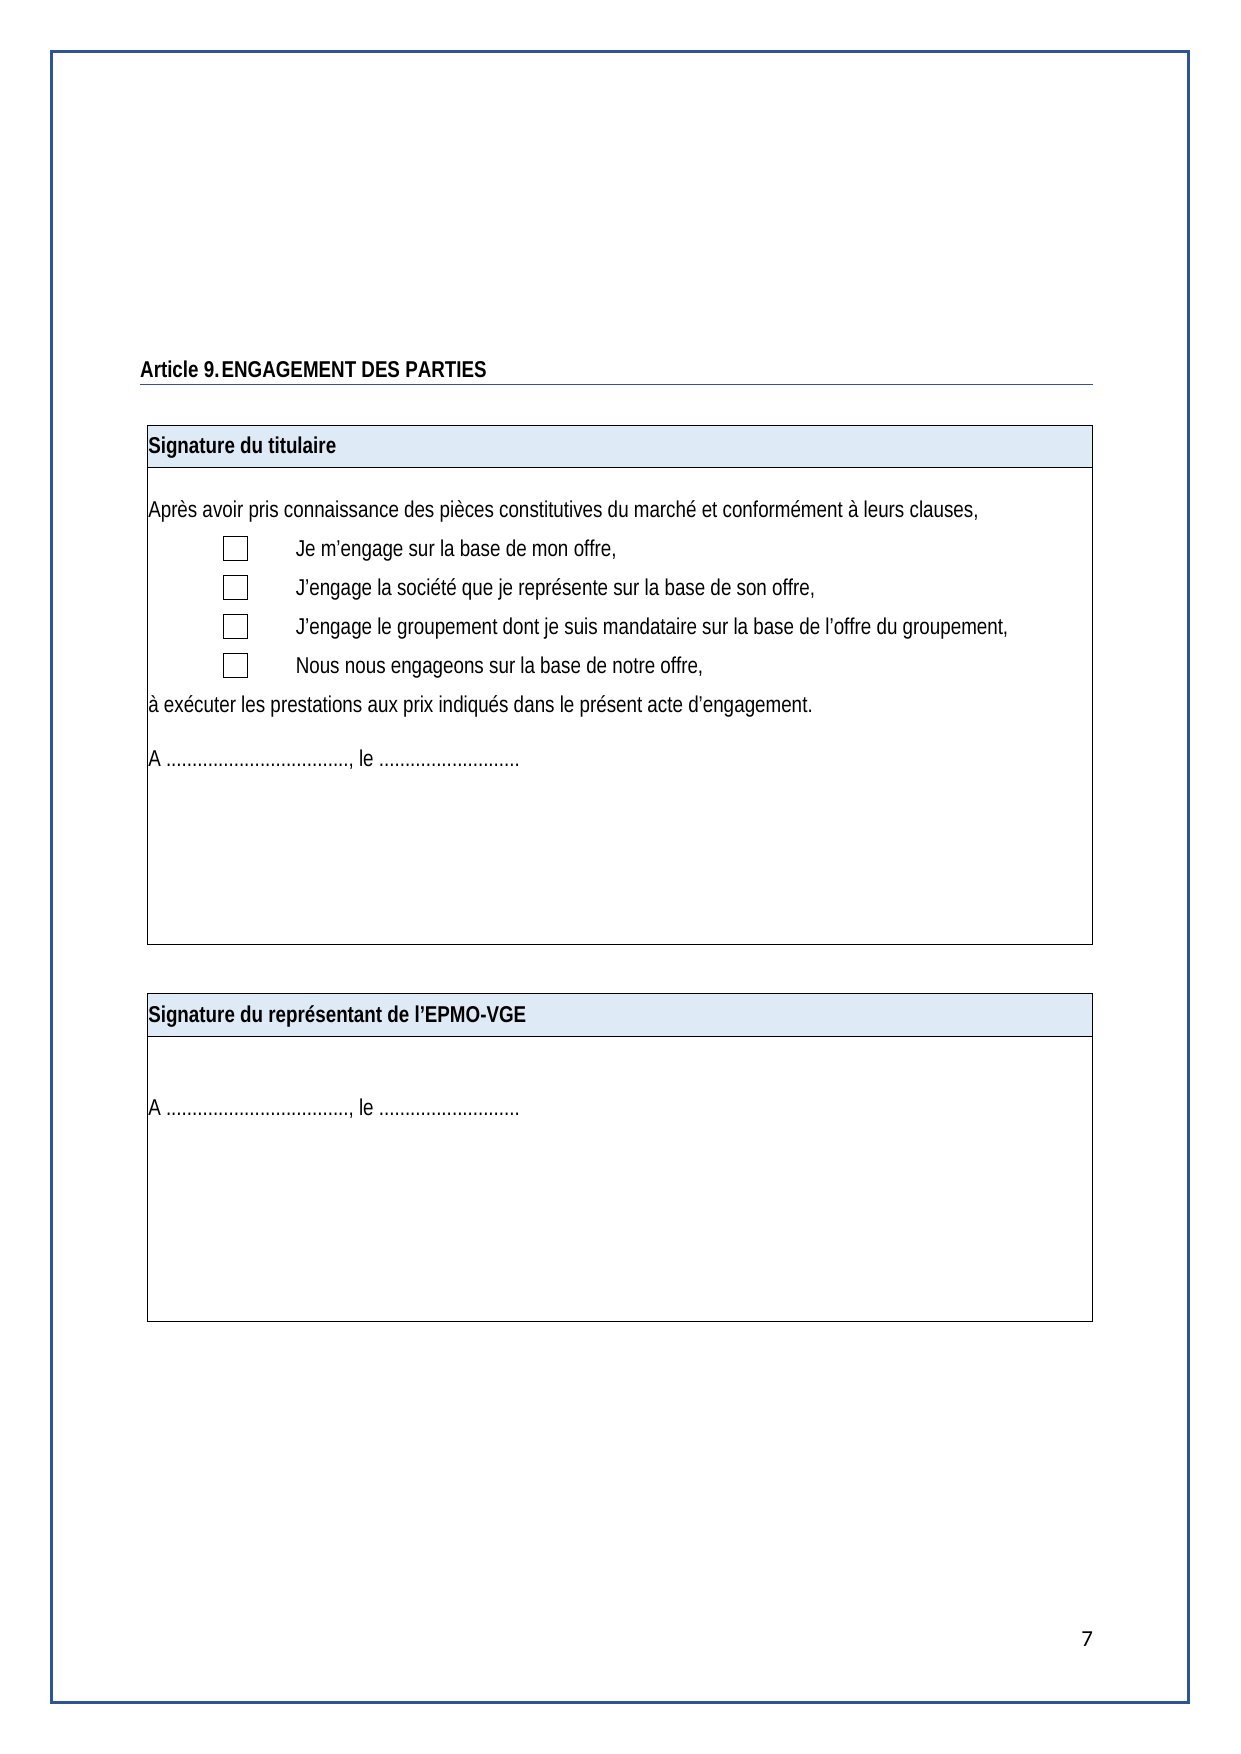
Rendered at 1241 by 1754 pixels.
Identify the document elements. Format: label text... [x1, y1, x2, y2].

table_header Signature du représentant de l’EPMO-VGE [148, 994, 1092, 1036]
list ENGAGEMENT DES PARTIES [140, 356, 1093, 384]
table_cell Après avoir pris connaissance des pièces constitutives du marché et conformément à leurs clauses, Je m’engage sur la base de mon offre, J’engage la société que je représente sur la base de son offre, J’engage le groupement dont je suis mandataire sur la base de l’offre du groupement, Nous nous engageons sur la base de notre offre, à exécuter les prestations aux prix indiqués dans le présent acte d’engagement. A ..................................., le ........................... [148, 468, 1092, 944]
table_header Signature du titulaire [148, 426, 1092, 467]
table_cell A ..................................., le ........................... [148, 1037, 1092, 1321]
